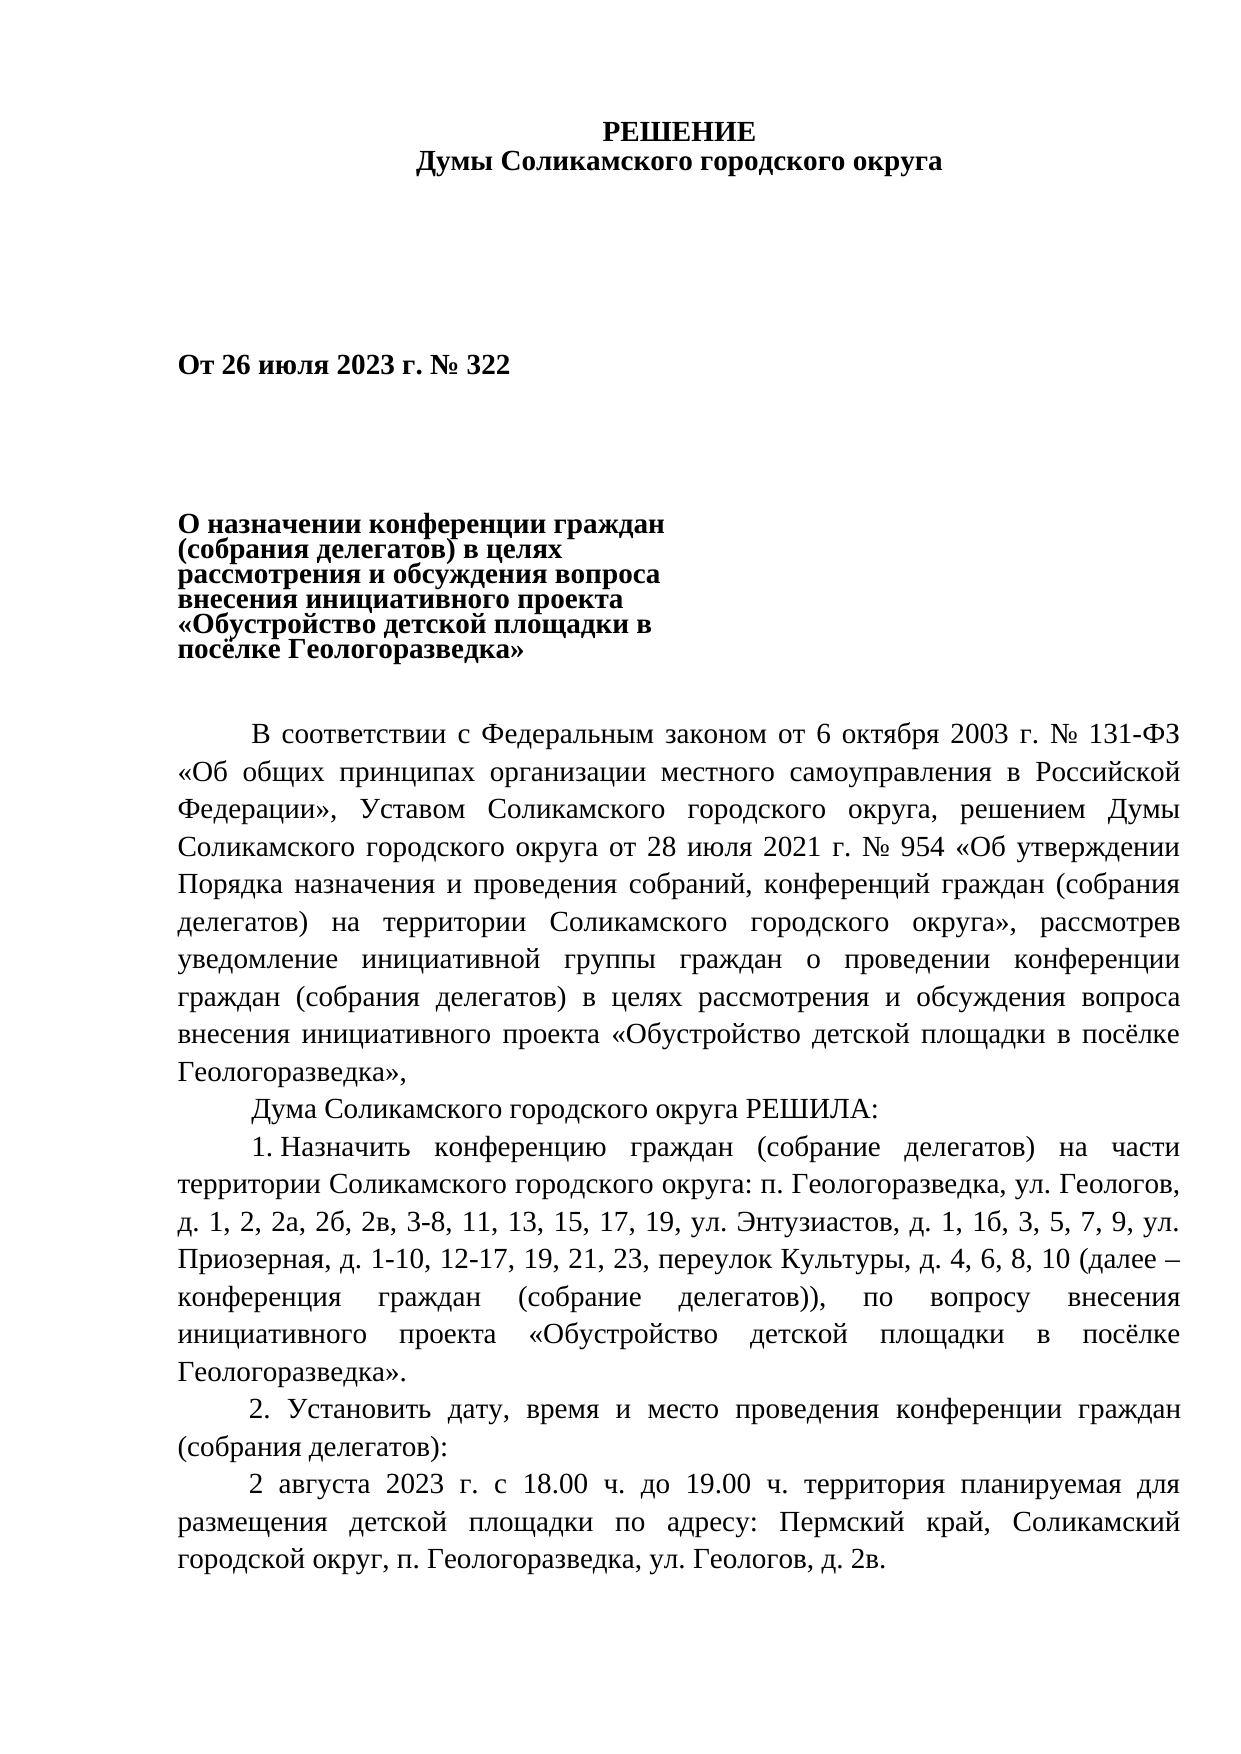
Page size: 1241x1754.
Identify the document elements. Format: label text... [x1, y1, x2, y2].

text 1. Назначить конференцию граждан (собрание делегатов) на части территории Соликамского городского округа: п. Геологоразведка, ул. Геологов, д. 1, 2, 2а, 2б, 2в, 3-8, 11, 13, 15, 17, 19, ул. Энтузиастов, д. 1, 1б, 3, 5, 7, 9, ул. Приозерная, д. 1-10, 12-17, 19, 21, 23, переулок Культуры, д. 4, 6, 8, 10 (далее – конференция граждан (собрание делегатов)), по вопросу внесения инициативного проекта «Обустройство детской площадки в посёлке Геологоразведка». [177, 1126, 1181, 1389]
text 2. Установить дату, время и место проведения конференции граждан (собрания делегатов): [177, 1389, 1181, 1464]
text В соответствии с Федеральным законом от 6 октября . № 131-ФЗ «Об общих принципах организации местного самоуправления в Российской Федерации», Уставом Соликамского городского округа, решением Думы Соликамского городского округа от 28 июля . № 954 «Об утверждении Порядка назначения и проведения собраний, конференций граждан (собрания делегатов) на территории Соликамского городского округа», рассмотрев уведомление инициативной группы граждан о проведении конференции граждан (собрания делегатов) в целях рассмотрения и обсуждения вопроса внесения инициативного проекта «Обустройство детской площадки в посёлке Геологоразведка», [177, 714, 1181, 1089]
text От 26 июля . № 322 [177, 351, 1181, 381]
text 2 августа . с 18.00 ч. до 19.00 ч. территория планируемая для размещения детской площадки по адресу: Пермский край, Соликамский городской округ, п. Геологоразведка, ул. Геологов, д. 2в. [177, 1464, 1181, 1576]
text Дума Соликамского городского округа РЕШИЛА: [177, 1089, 1181, 1126]
text РЕШЕНИЕ [177, 118, 1181, 147]
text О назначении конференции граждан (собрания делегатов) в целях рассмотрения и обсуждения вопроса внесения инициативного проекта «Обустройство детской площадки в посёлке Геологоразведка» [177, 514, 709, 664]
text Думы Соликамского городского округа [177, 147, 1181, 176]
